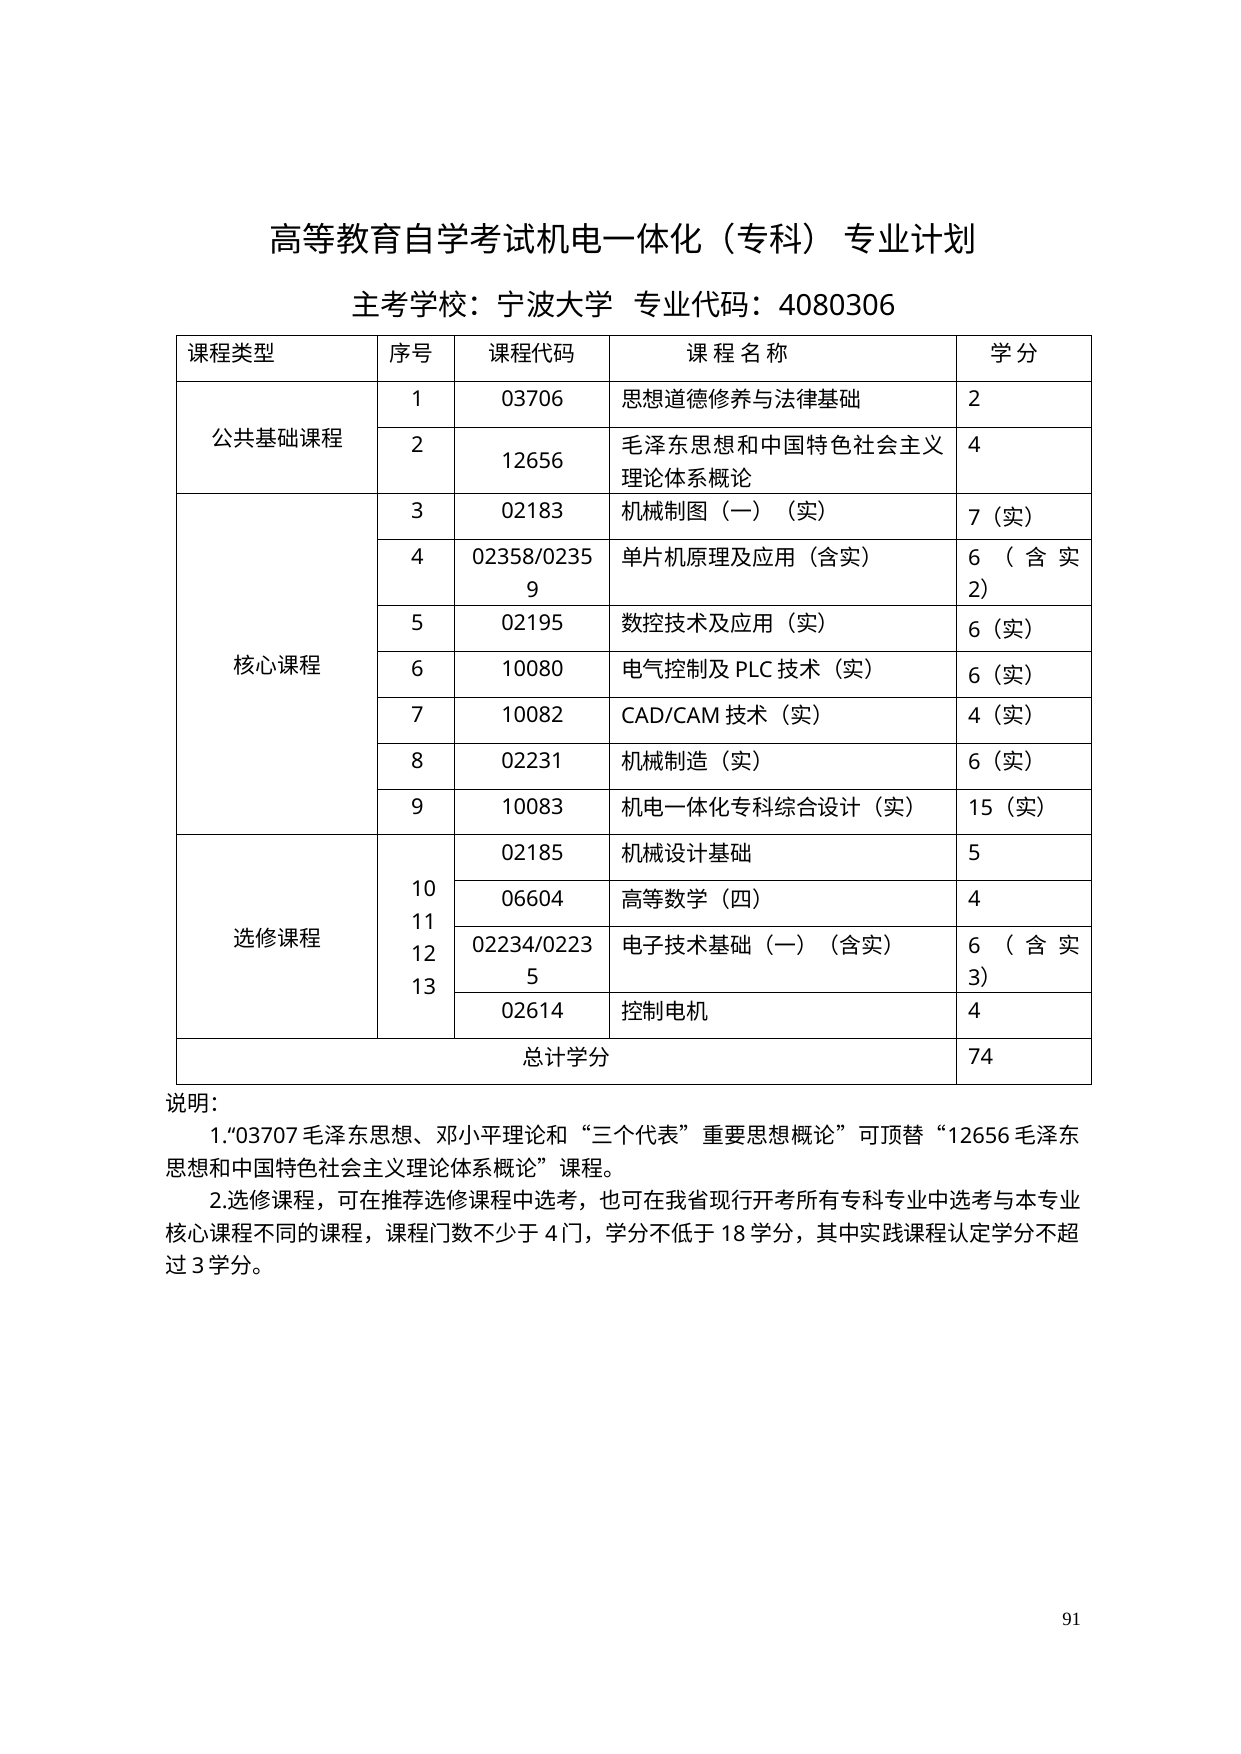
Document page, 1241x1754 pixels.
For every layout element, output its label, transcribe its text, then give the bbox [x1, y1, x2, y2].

text 主考学校：宁波大学 专业代码：4080306 [165, 270, 1081, 335]
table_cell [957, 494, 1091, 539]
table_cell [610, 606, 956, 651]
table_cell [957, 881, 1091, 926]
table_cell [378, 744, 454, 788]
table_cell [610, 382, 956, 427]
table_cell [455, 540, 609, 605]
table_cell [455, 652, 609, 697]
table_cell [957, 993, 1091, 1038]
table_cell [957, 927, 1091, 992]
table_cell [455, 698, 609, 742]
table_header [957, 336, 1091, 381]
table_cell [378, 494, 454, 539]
text 2.选修课程，可在推荐选修课程中选考，也可在我省现行开考所有专科专业中选考与本专业核心课程不同的课程，课程门数不少于4门，学分不低于18学分，其中实践课程认定学分不超过3学分。 [165, 1183, 1081, 1280]
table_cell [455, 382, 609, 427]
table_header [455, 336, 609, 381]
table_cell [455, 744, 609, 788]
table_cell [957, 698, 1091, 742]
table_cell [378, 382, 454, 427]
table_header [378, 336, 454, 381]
text 1.“03707毛泽东思想、邓小平理论和“三个代表”重要思想概论”可顶替“12656毛泽东思想和中国特色社会主义理论体系概论”课程。 [165, 1118, 1081, 1183]
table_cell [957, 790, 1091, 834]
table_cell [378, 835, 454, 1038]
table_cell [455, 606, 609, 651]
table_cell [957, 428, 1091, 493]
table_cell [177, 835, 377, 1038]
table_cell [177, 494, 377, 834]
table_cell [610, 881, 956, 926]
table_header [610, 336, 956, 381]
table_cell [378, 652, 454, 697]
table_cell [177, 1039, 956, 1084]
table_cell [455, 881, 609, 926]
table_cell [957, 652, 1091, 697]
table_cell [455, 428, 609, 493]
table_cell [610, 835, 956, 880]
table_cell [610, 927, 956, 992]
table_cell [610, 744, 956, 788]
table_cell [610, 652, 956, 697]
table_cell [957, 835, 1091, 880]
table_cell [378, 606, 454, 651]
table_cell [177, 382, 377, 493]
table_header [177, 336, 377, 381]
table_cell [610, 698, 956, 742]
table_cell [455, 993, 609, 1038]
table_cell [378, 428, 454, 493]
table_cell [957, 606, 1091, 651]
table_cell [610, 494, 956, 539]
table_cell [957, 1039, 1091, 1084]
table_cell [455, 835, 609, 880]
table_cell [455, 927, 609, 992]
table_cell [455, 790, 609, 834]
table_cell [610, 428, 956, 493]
text 高等教育自学考试机电一体化（专科） 专业计划 [165, 205, 1081, 270]
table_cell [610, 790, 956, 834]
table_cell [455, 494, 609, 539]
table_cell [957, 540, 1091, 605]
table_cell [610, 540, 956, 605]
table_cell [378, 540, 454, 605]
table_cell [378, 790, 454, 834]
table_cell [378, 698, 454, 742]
text 说明： [165, 1085, 1081, 1118]
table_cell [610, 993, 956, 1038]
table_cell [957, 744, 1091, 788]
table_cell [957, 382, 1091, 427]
